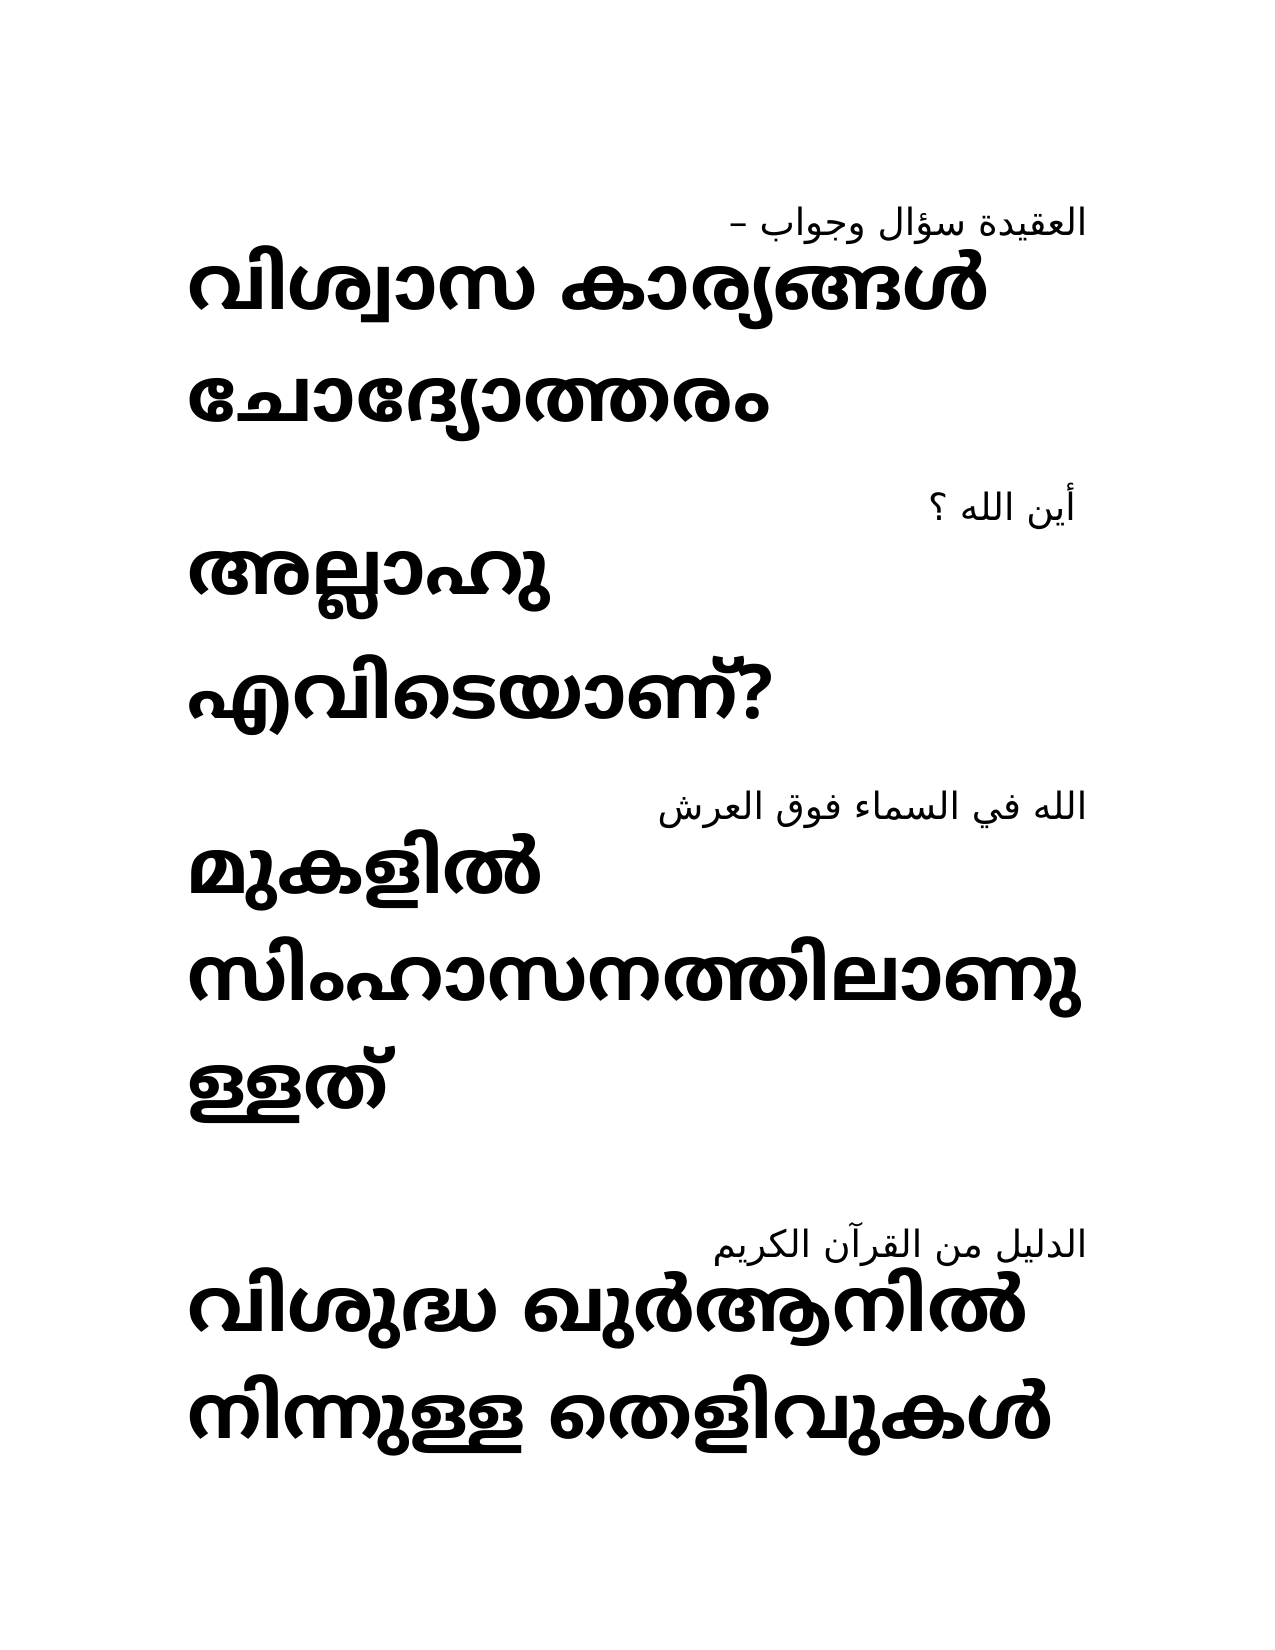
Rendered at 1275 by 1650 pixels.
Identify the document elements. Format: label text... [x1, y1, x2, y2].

text الله في السماء فوق العرش [187, 784, 1087, 828]
text വിശുദ്ധ ഖുർആനിൽ നിന്നുള്ള തെളിവുകൾ [187, 1266, 1087, 1467]
text അല്ലാഹു എവിടെയാണ്? [187, 530, 1087, 747]
text الدليل من القرآن الكريم [187, 1223, 1087, 1266]
text العقيدة سؤال وجواب – [187, 201, 1087, 245]
text أين الله ؟ [187, 486, 1087, 530]
text മുകളിൽ സിംഹാസനത്തിലാണുള്ളത് [187, 828, 1087, 1137]
text വിശ്വാസ കാര്യങ്ങൾ ചോദ്യോത്തരം [187, 245, 1087, 451]
